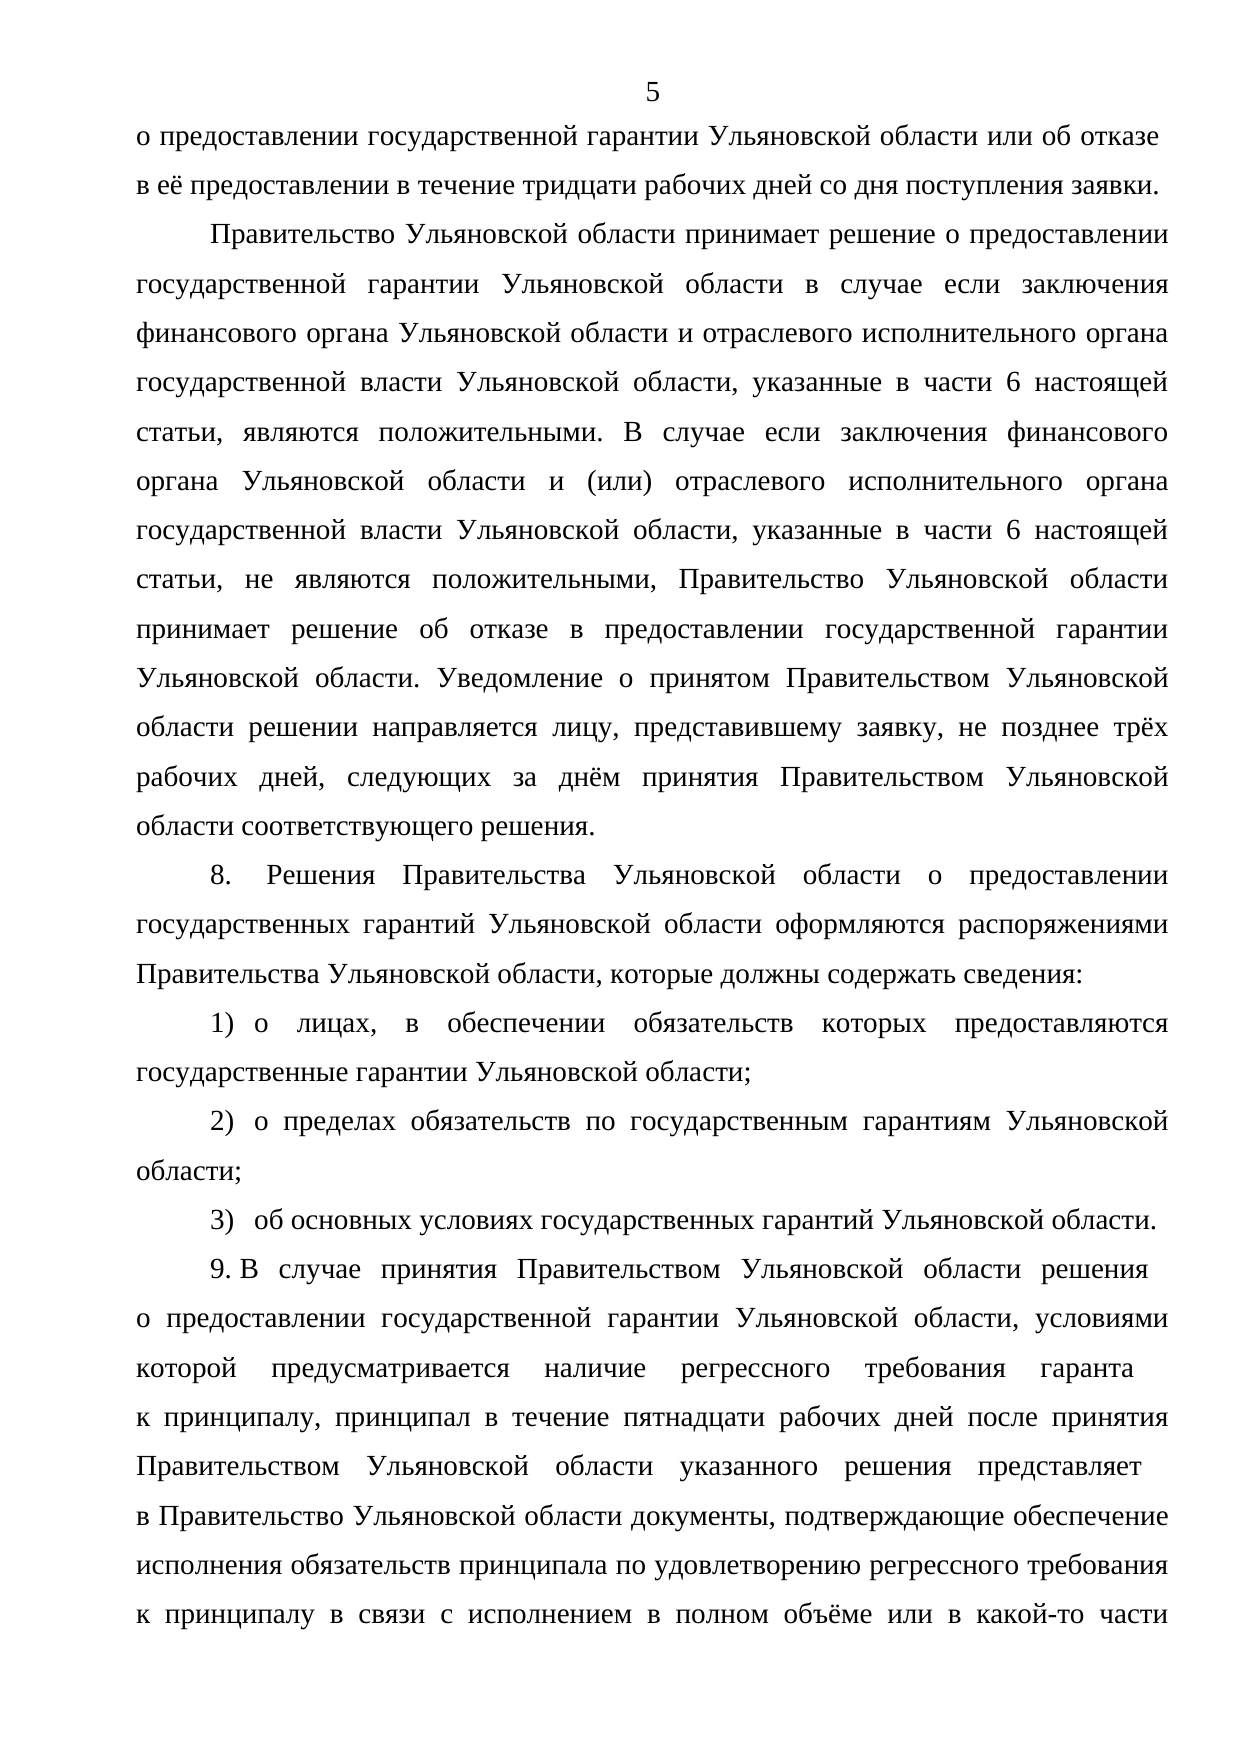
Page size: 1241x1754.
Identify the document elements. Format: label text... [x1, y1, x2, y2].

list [136, 1251, 1169, 1630]
list о лицах, в обеспечении обязательств которых предоставляются государственные гарантии Ульяновской области; [136, 1005, 1169, 1088]
list Правительство Ульяновской области принимает решение о предоставлении государственной гарантии Ульяновской области в случае если заключения финансового органа Ульяновской области и отраслевого исполнительного органа государственной власти Ульяновской области, указанные в части 6 настоящей статьи, являются положительными. В случае если заключения финансового органа Ульяновской области и (или) отраслевого исполнительного органа государственной власти Ульяновской области, указанные в части 6 настоящей статьи, не являются положительными, Правительство Ульяновской области принимает решение об отказе в предоставлении государственной гарантии Ульяновской области. Уведомление о принятом Правительством Ульяновской области решении направляется лицу, представившему заявку, не позднее трёх рабочих дней, следующих за днём принятия Правительством Ульяновской области соответствующего решения. [136, 217, 1169, 841]
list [136, 118, 1169, 201]
list о пределах обязательств по государственным гарантиям Ульяновской области; [136, 1103, 1169, 1186]
list об основных условиях государственных гарантий Ульяновской области. [136, 1202, 1169, 1236]
list Решения Правительства Ульяновской области о предоставлении государственных гарантий Ульяновской области оформляются распоряжениями Правительства Ульяновской области, которые должны содержать сведения: [136, 857, 1169, 989]
